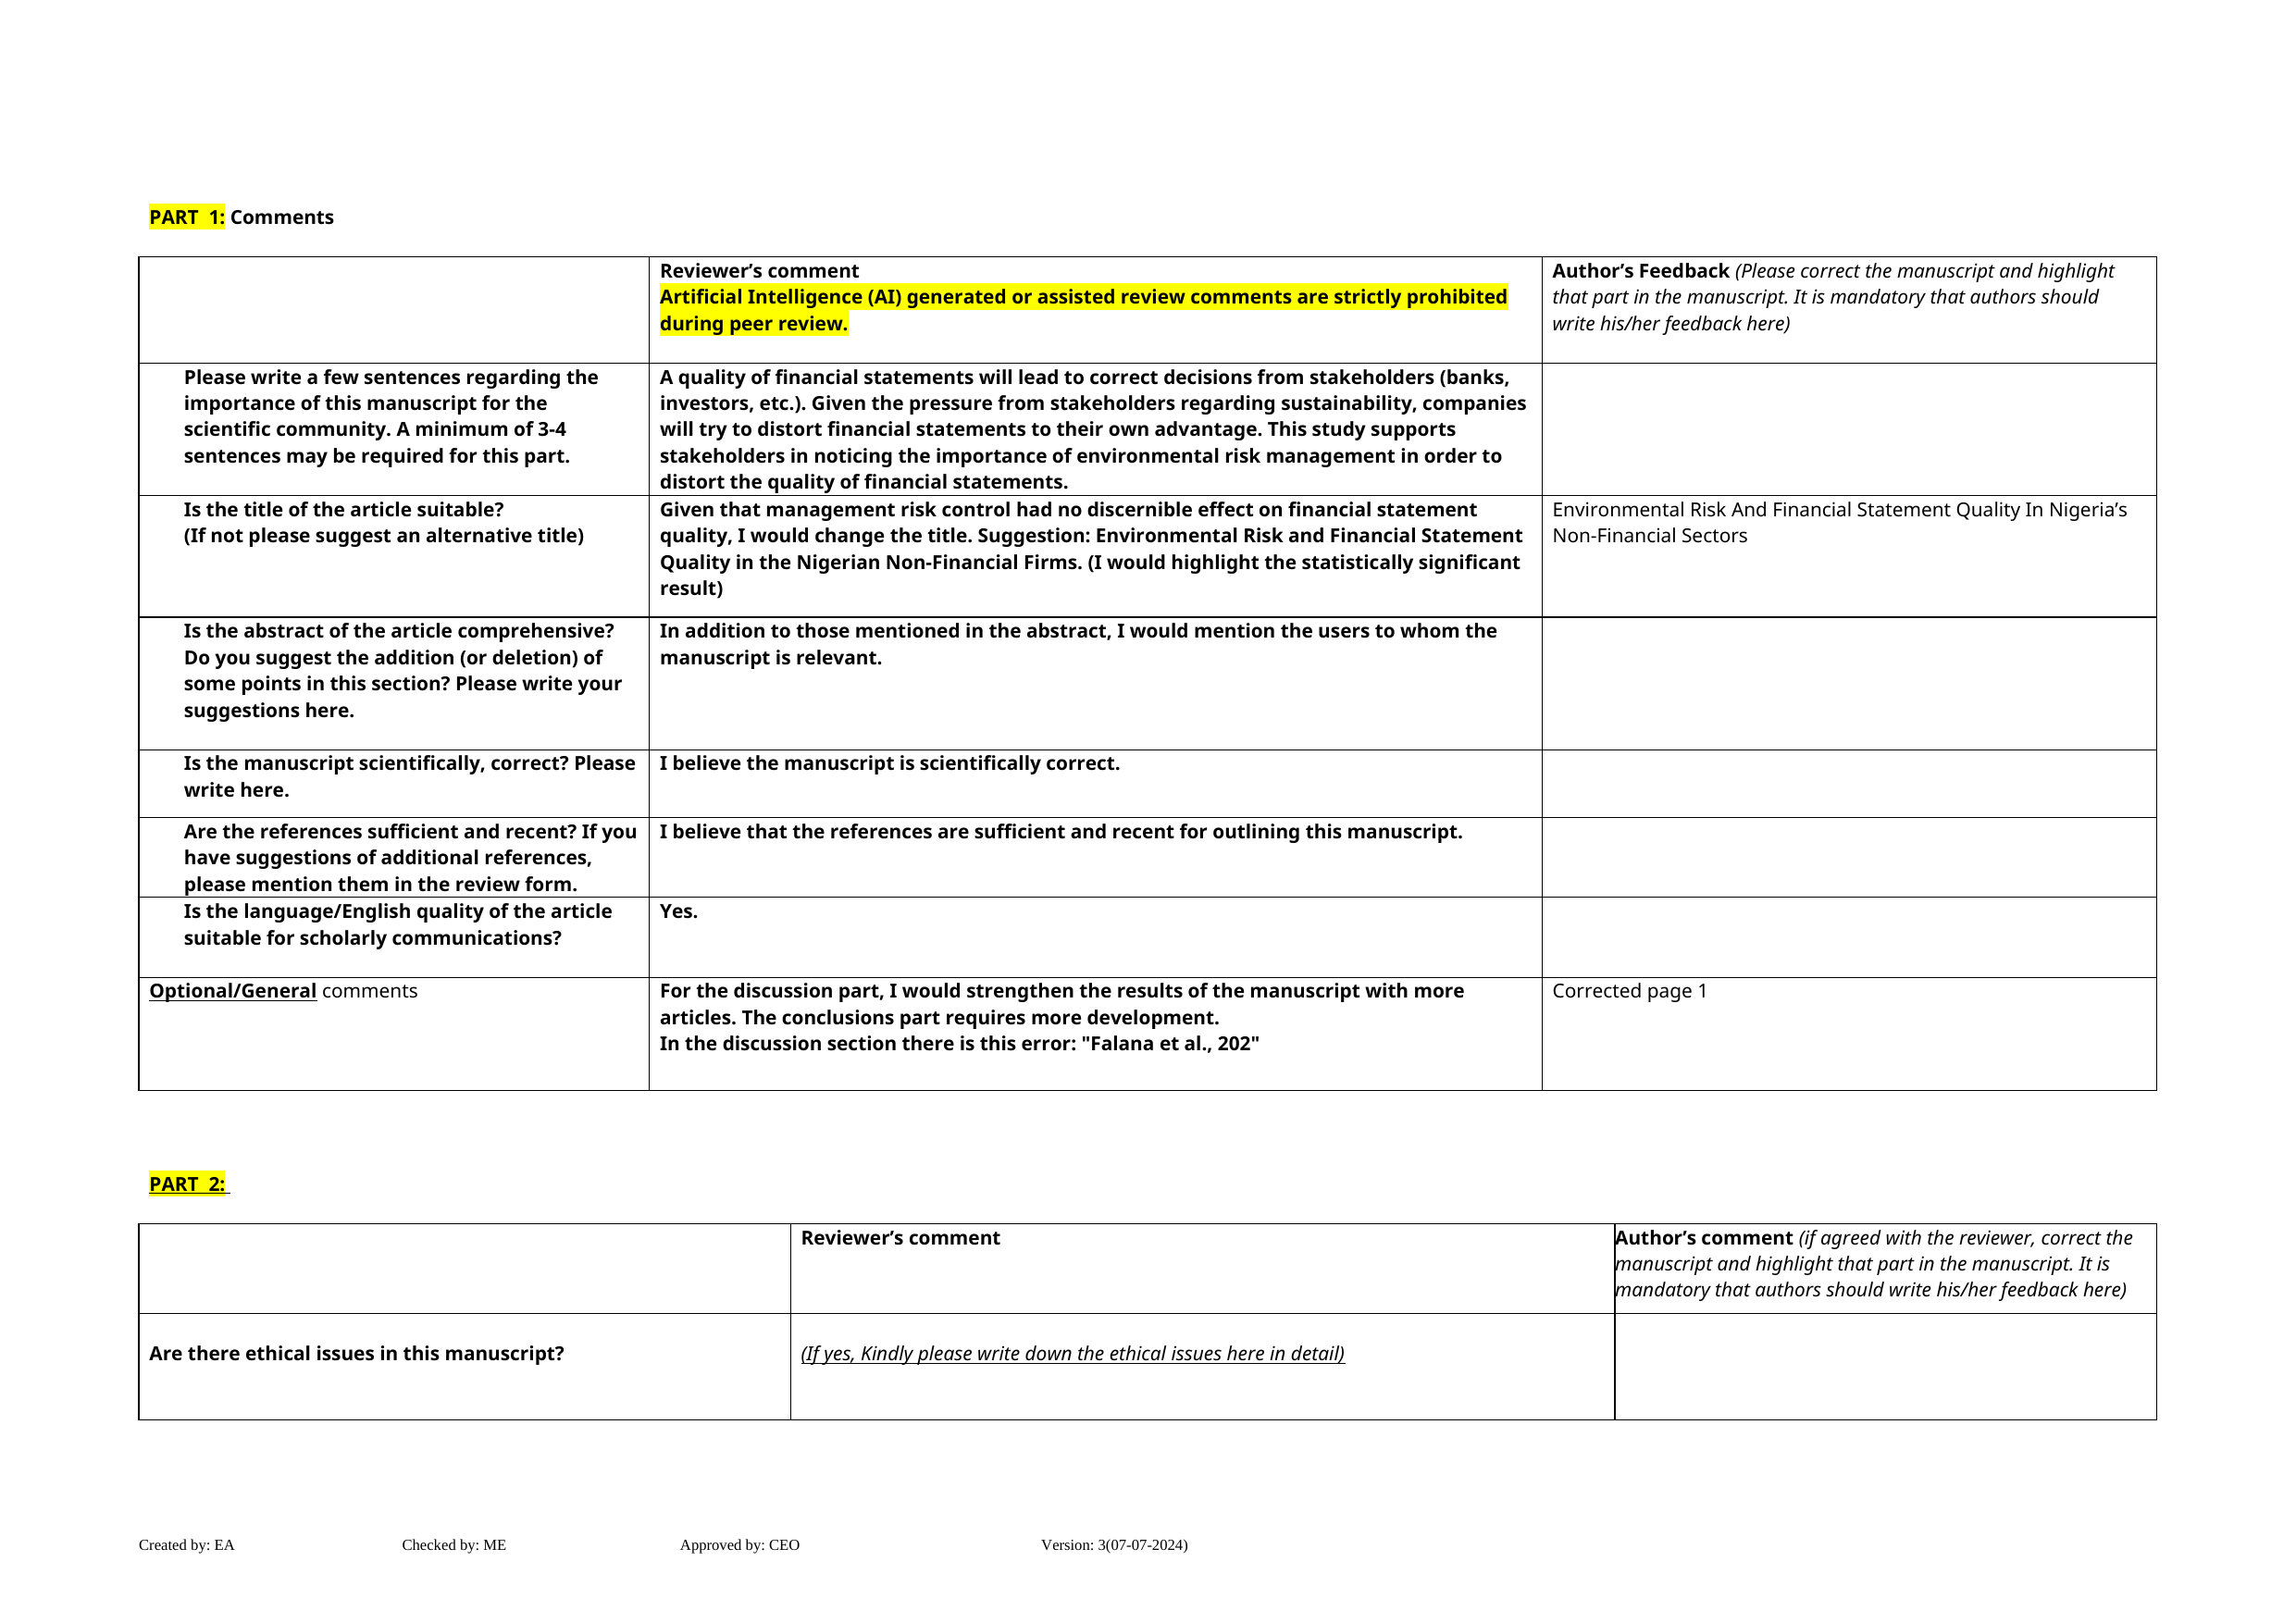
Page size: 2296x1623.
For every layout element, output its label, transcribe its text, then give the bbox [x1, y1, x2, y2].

table_cell [1543, 618, 2156, 749]
table_cell Corrected page 1 [1543, 978, 2156, 1090]
table_cell [1543, 898, 2156, 977]
table_cell Is the abstract of the article comprehensive? Do you suggest the addition (or deletion) of some points in this section? Please write your suggestions here. [140, 618, 649, 749]
table_cell Author’s Feedback (Please correct the manuscript and highlight that part in the manuscript. It is mandatory that authors should write his/her feedback here) [1543, 257, 2156, 363]
table_cell Are the references sufficient and recent? If you have suggestions of additional references, please mention them in the review form. [140, 818, 649, 897]
table_cell [1543, 364, 2156, 495]
table_cell Given that management risk control had no discernible effect on financial statement quality, I would change the title. Suggestion: Environmental Risk and Financial Statement Quality in the Nigerian Non-Financial Firms. (I would highlight the statistically significant result) [650, 496, 1542, 616]
table_cell Is the manuscript scientifically, correct? Please write here. [140, 750, 649, 817]
table_cell [1543, 750, 2156, 817]
table_header PART 2: [139, 1171, 2156, 1223]
table_cell [1616, 1314, 2156, 1419]
table_cell Is the language/English quality of the article suitable for scholarly communications? [140, 898, 649, 977]
table_cell [140, 257, 649, 363]
table_cell A quality of financial statements will lead to correct decisions from stakeholders (banks, investors, etc.). Given the pressure from stakeholders regarding sustainability, companies will try to distort financial statements to their own advantage. This study supports stakeholders in noticing the importance of environmental risk management in order to distort the quality of financial statements. [650, 364, 1542, 495]
table_cell (If yes, Kindly please write down the ethical issues here in detail) [791, 1314, 1614, 1419]
table_cell Is the title of the article suitable? (If not please suggest an alternative title) [140, 496, 649, 616]
table_cell Environmental Risk And Financial Statement Quality In Nigeria’s Non-Financial Sectors [1543, 496, 2156, 616]
table_cell Please write a few sentences regarding the importance of this manuscript for the scientific community. A minimum of 3-4 sentences may be required for this part. [140, 364, 649, 495]
table_cell [140, 1224, 790, 1313]
table_cell I believe the manuscript is scientifically correct. [650, 750, 1542, 817]
table_cell Reviewer’s comment Artificial Intelligence (AI) generated or assisted review comments are strictly prohibited during peer review. [650, 257, 1542, 363]
table_cell Are there ethical issues in this manuscript? [140, 1314, 790, 1419]
table_cell I believe that the references are sufficient and recent for outlining this manuscript. [650, 818, 1542, 897]
table_cell In addition to those mentioned in the abstract, I would mention the users to whom the manuscript is relevant. [650, 618, 1542, 749]
table_header PART 1: Comments [139, 204, 2156, 256]
table_cell [1543, 818, 2156, 897]
table_cell Reviewer’s comment [791, 1224, 1614, 1313]
table_cell Author’s comment (if agreed with the reviewer, correct the manuscript and highlight that part in the manuscript. It is mandatory that authors should write his/her feedback here) [1616, 1224, 2156, 1313]
table_cell For the discussion part, I would strengthen the results of the manuscript with more articles. The conclusions part requires more development. In the discussion section there is this error: "Falana et al., 202" [650, 978, 1542, 1090]
table_cell Optional/General comments [140, 978, 649, 1090]
table_cell Yes. [650, 898, 1542, 977]
